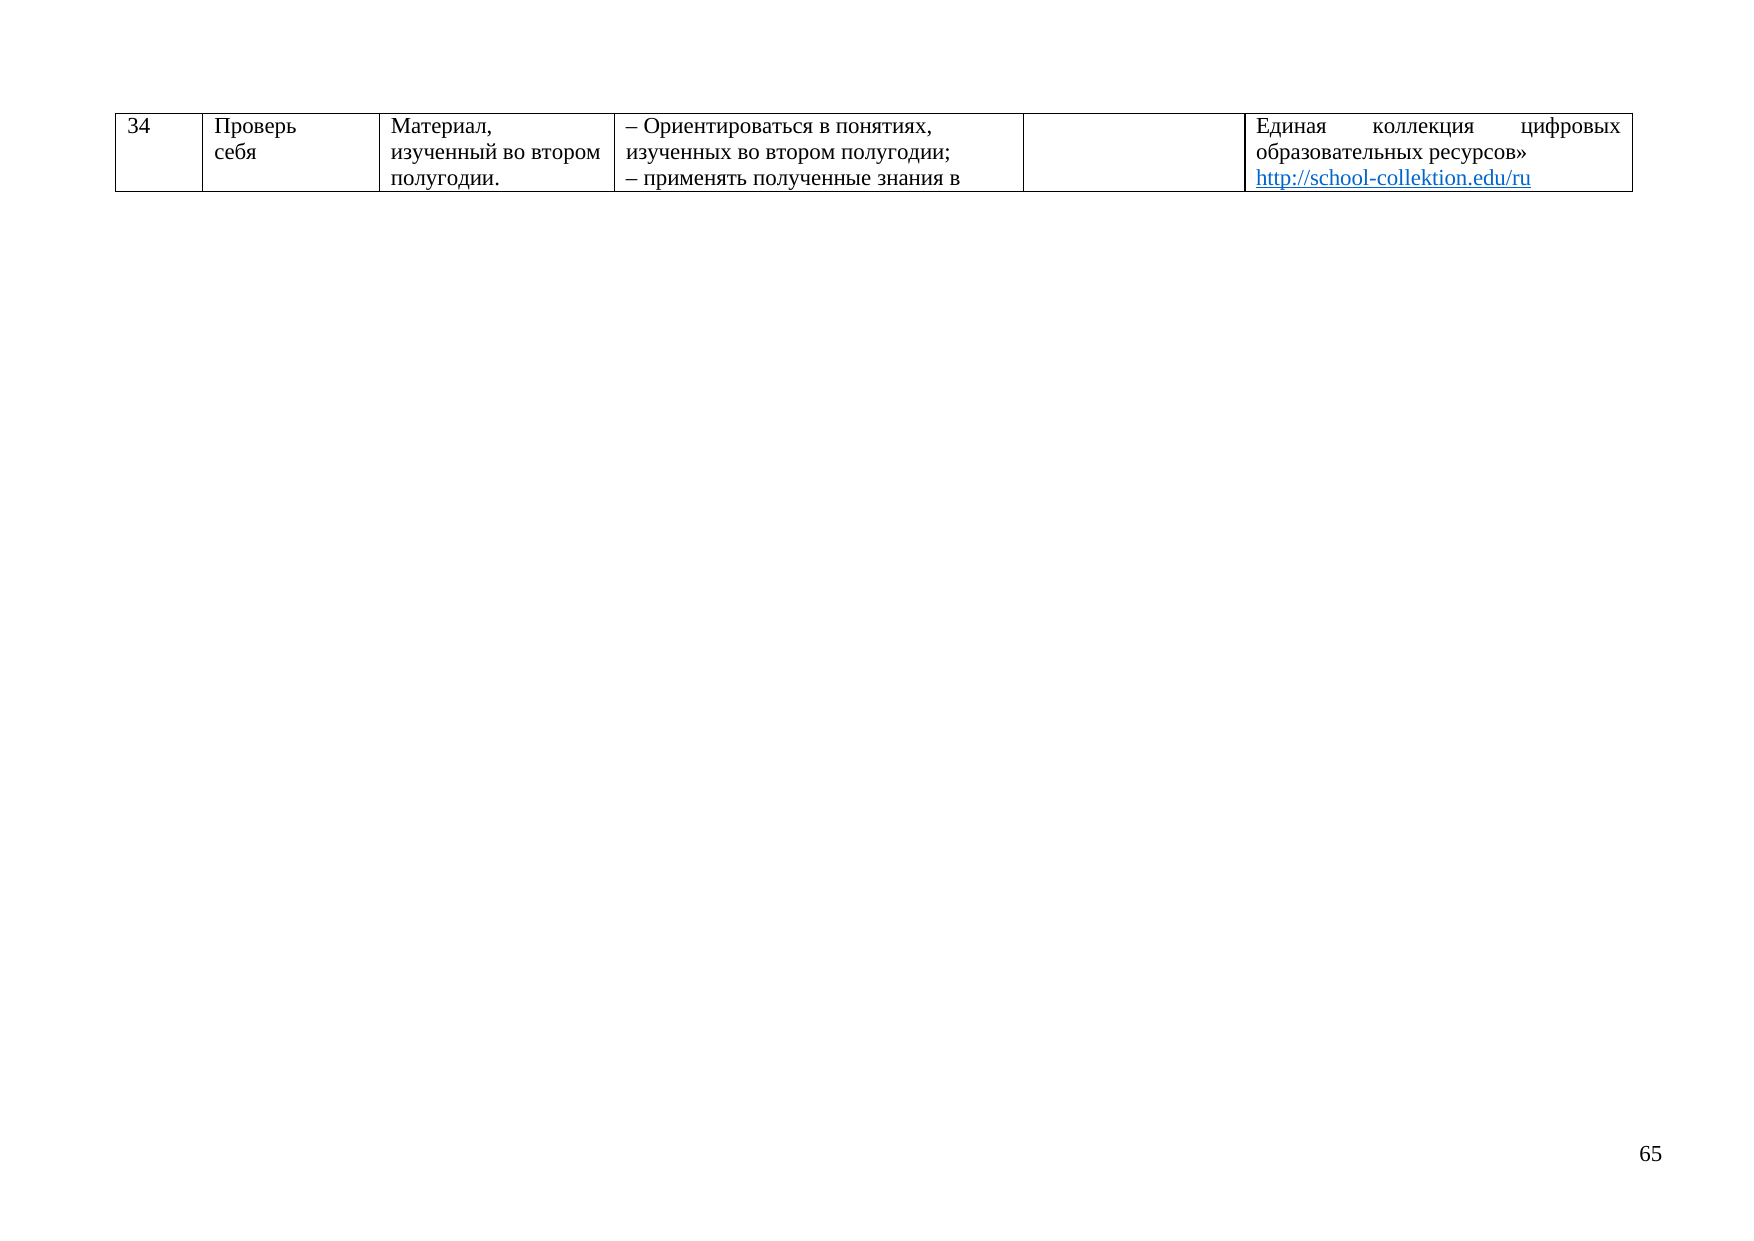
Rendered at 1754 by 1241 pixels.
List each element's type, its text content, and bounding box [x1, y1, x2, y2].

table_cell Ориентироваться в понятиях, изученных во втором полугодии; применять полученные знания в [615, 114, 1023, 191]
table_cell Материал, изученный во втором полугодии. [380, 114, 614, 191]
table_cell [1024, 114, 1244, 191]
table_cell Проверь себя [203, 114, 379, 191]
table_cell 34 [116, 114, 202, 191]
table_cell Единая коллекция цифровых образовательных ресурсов» http://school-collektion.edu/ru [1246, 114, 1632, 191]
